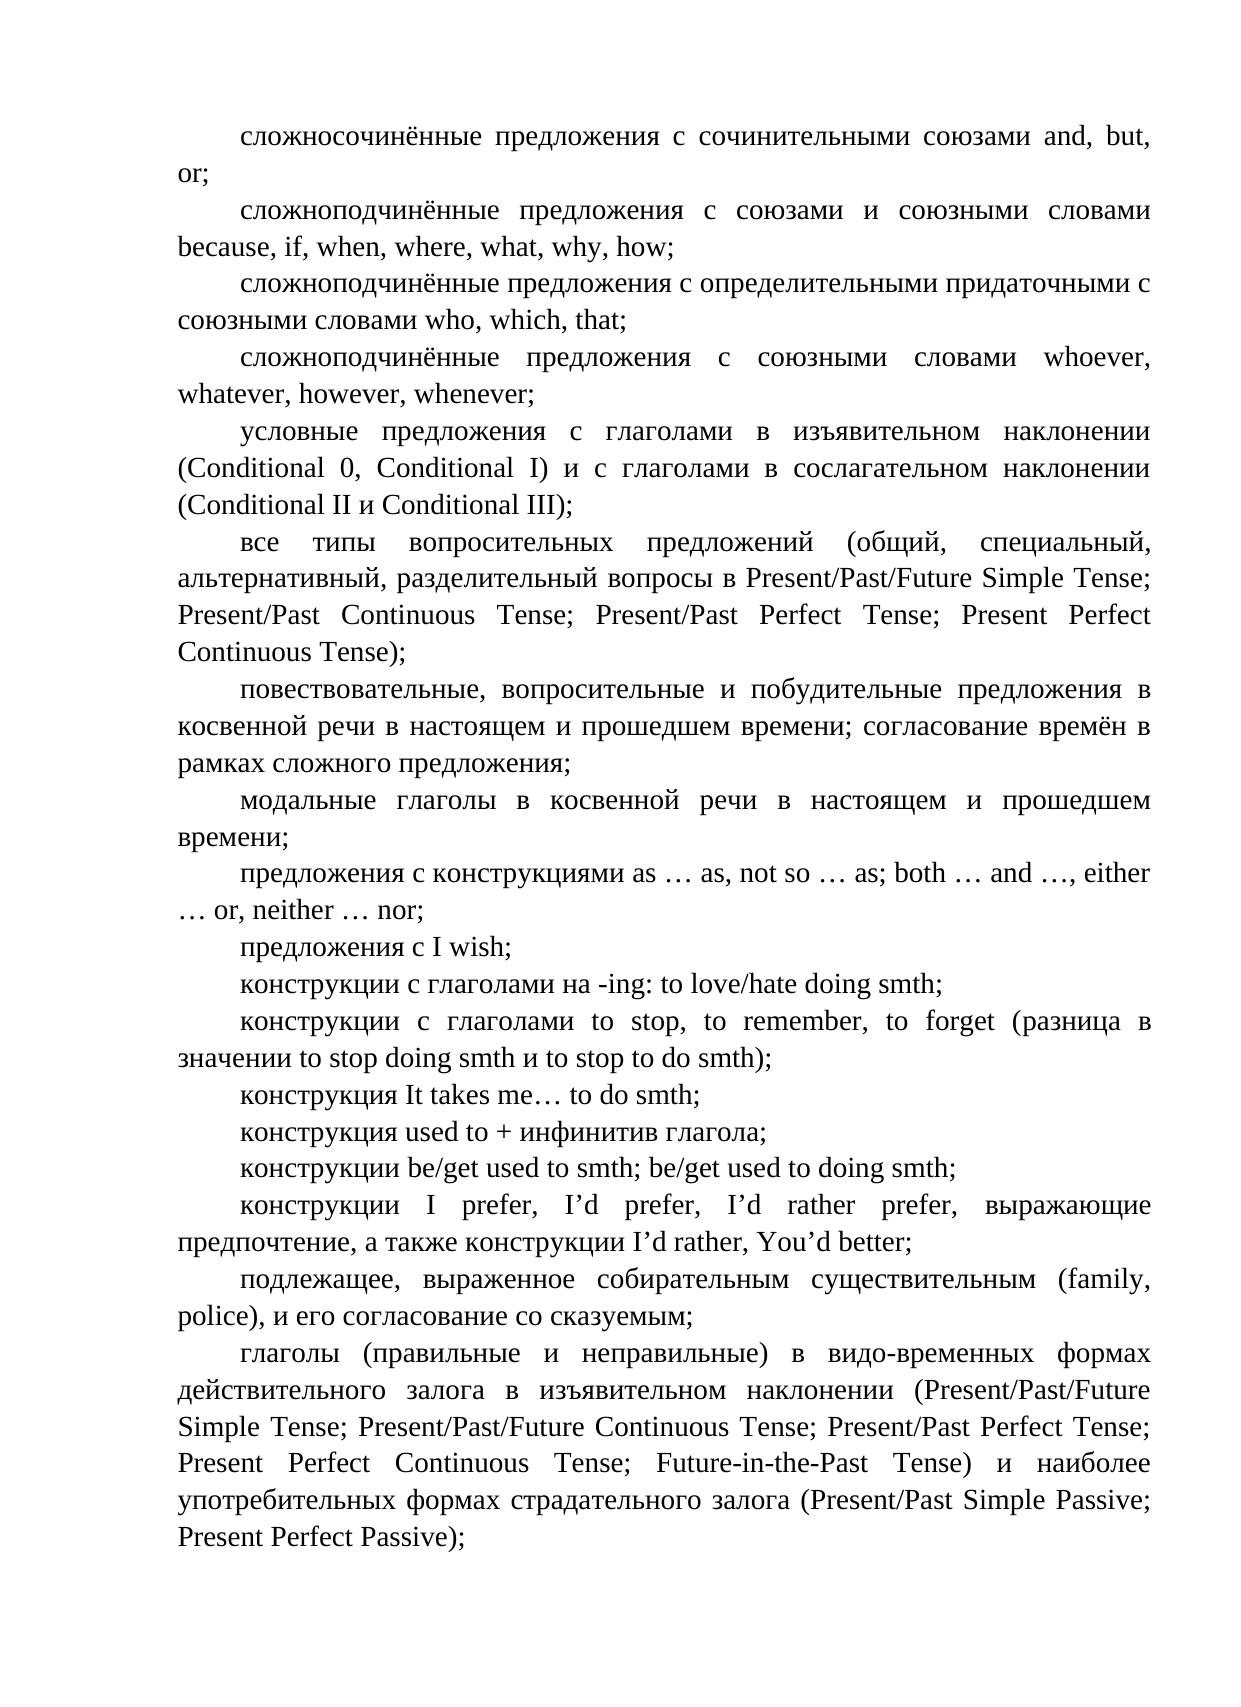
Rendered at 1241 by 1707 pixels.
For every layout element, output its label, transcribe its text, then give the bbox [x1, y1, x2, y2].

text конструкции с глаголами на -ing: to love/hate doing smth; [177, 966, 1152, 1000]
text сложноподчинённые предложения с союзами и союзными словами because, if, when, where, what, why, how; [177, 192, 1152, 262]
text модальные глаголы в косвенной речи в настоящем и прошедшем времени; [177, 782, 1152, 852]
text сложносочинённые предложения с сочинительными союзами and, but, or; [177, 118, 1152, 188]
text сложноподчинённые предложения с определительными придаточными с союзными словами who, which, that; [177, 266, 1152, 336]
text глаголы (правильные и неправильные) в видо-временных формах действительного залога в изъявительном наклонении (Present/Past/Future Simple Tense; Present/Past/Future Continuous Tense; Present/Past Perfect Tense; Present Perfect Continuous Tense; Future-in-the-Past Tense) и наиболее употребительных формах страдательного залога (Present/Past Simple Passive; Present Perfect Passive); [177, 1335, 1152, 1553]
text предложения с I wish; [177, 929, 1152, 963]
text все типы вопросительных предложений (общий, специальный, альтернативный, разделительный вопросы в Present/Past/Future Simple Tense; Present/Past Continuous Tense; Present/Past Perfect Tense; Present Perfect Continuous Tense); [177, 524, 1152, 668]
text конструкция used to + инфинитив глагола; [177, 1114, 1152, 1147]
text предложения с конструкциями as … as, not so … as; both … and …, either … or, neither … nor; [177, 856, 1152, 926]
text конструкции be/get used to smth; be/get used to doing smth; [177, 1151, 1152, 1184]
text повествовательные, вопросительные и побудительные предложения в косвенной речи в настоящем и прошедшем времени; согласование времён в рамках сложного предложения; [177, 671, 1152, 778]
text условные предложения с глаголами в изъявительном наклонении (Conditional 0, Conditional I) и с глаголами в сослагательном наклонении (Conditional II и Conditional III); [177, 413, 1152, 520]
text конструкции I prefer, I’d prefer, I’d rather prefer, выражающие предпочтение, а также конструкции I’d rather, You’d better; [177, 1187, 1152, 1258]
text сложноподчинённые предложения с союзными словами whoever, whatever, however, whenever; [177, 339, 1152, 410]
text подлежащее, выраженное собирательным существительным (family, police), и его согласование со сказуемым; [177, 1261, 1152, 1332]
text конструкции c глаголами to stop, to remember, to forget (разница в значении to stop doing smth и to stop to do smth); [177, 1003, 1152, 1073]
text конструкция It takes me… to do smth; [177, 1077, 1152, 1110]
